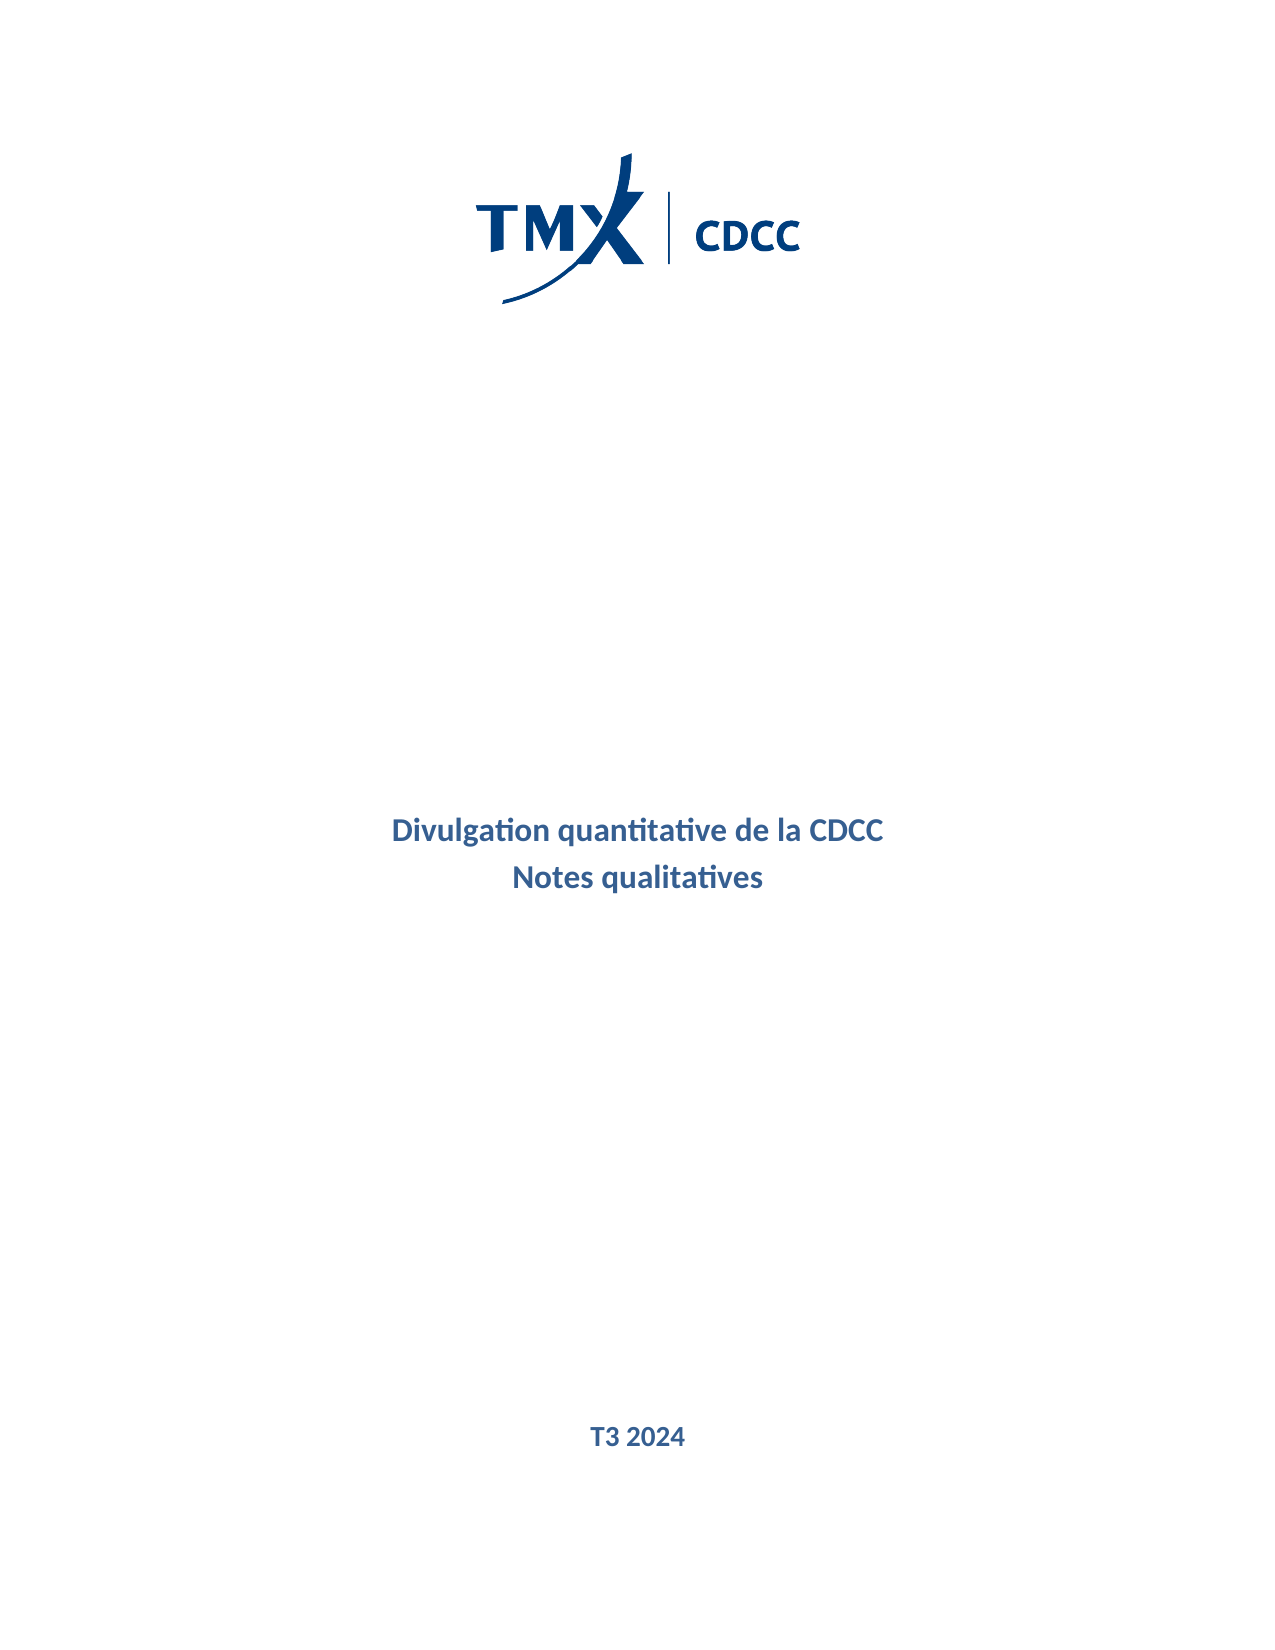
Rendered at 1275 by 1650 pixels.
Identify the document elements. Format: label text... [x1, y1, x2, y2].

text T3 2024 [135, 1418, 1140, 1454]
text Divulgation quantitative de la CDCC [135, 809, 1140, 850]
text Notes qualitatives [135, 856, 1140, 897]
picture [435, 135, 840, 323]
